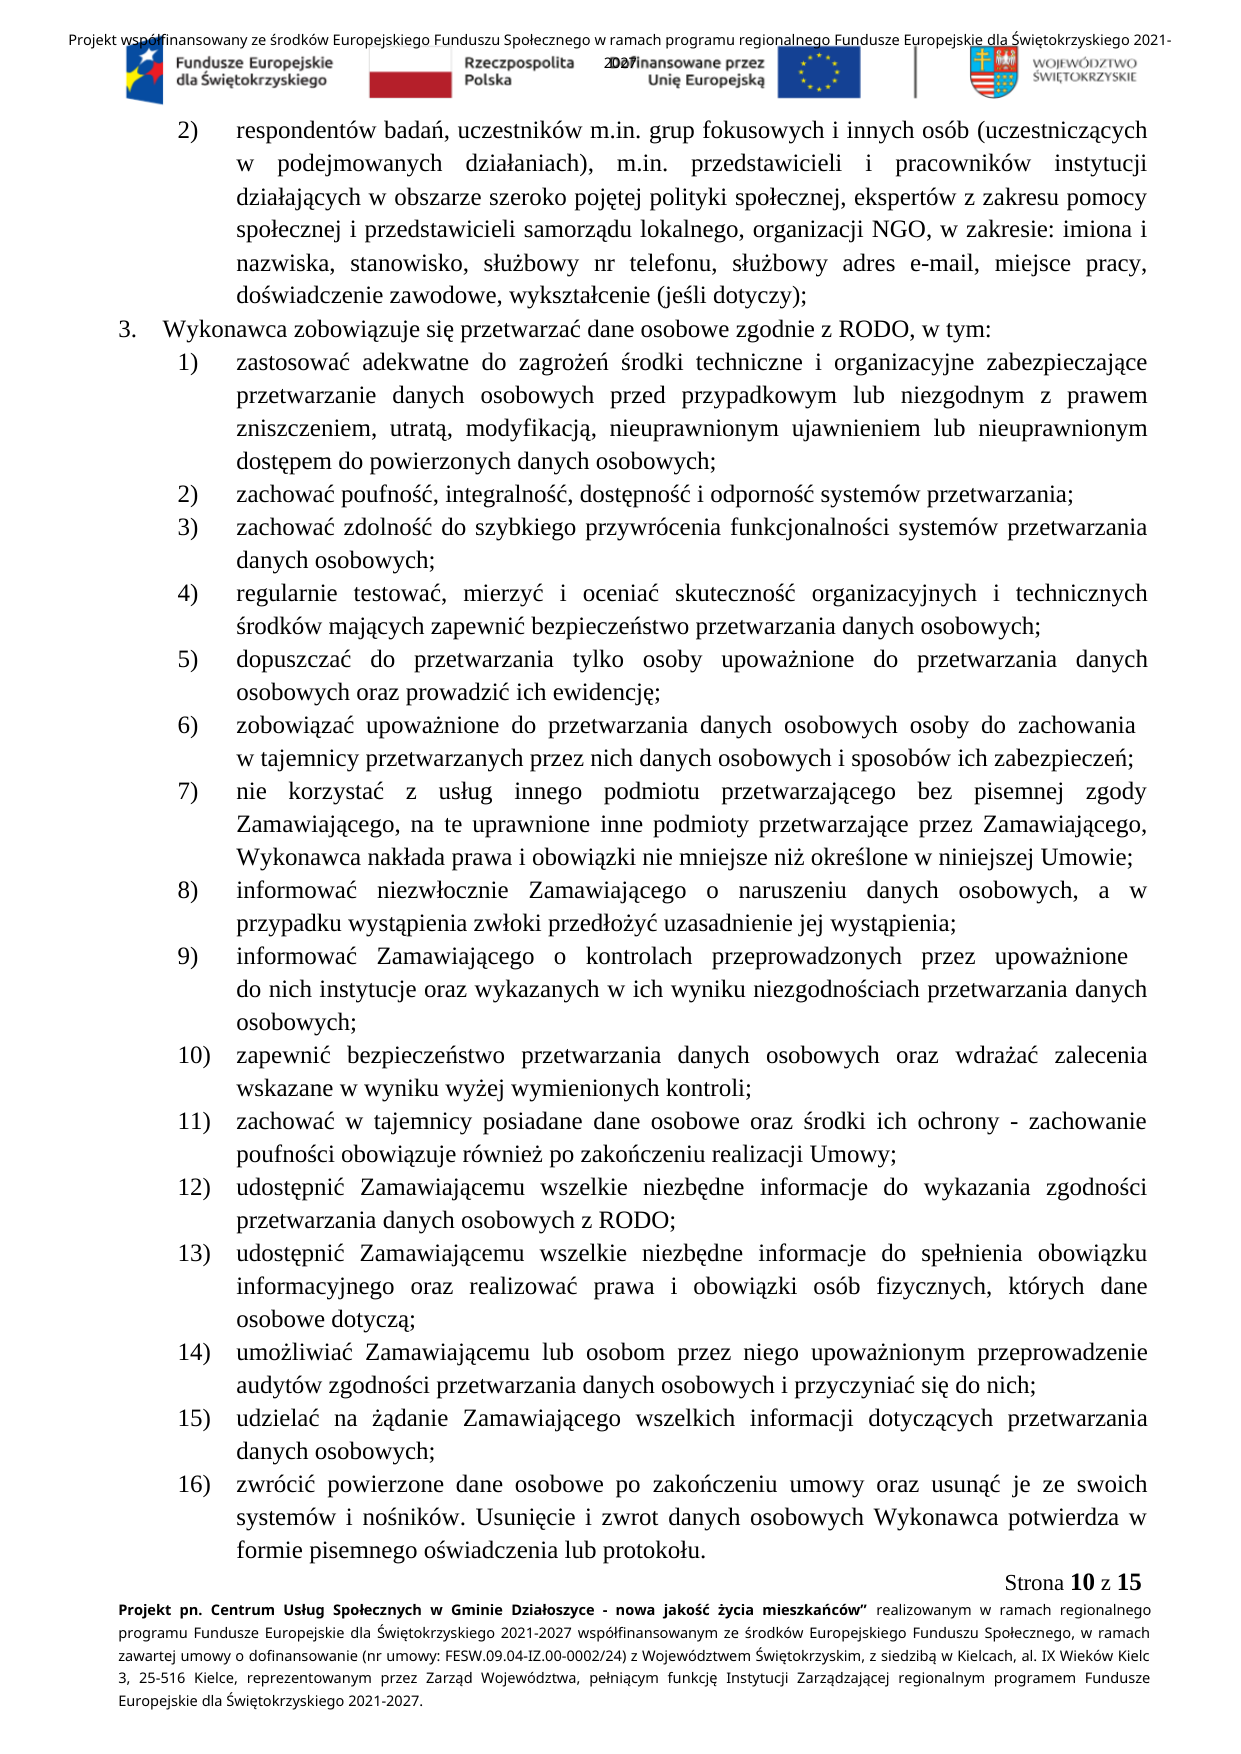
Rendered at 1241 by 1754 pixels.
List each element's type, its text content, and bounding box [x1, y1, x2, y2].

list udostępnić Zamawiającemu wszelkie niezbędne informacje do spełnienia obowiązku informacyjnego oraz realizować prawa i obowiązki osób fizycznych, których dane osobowe dotyczą; [177, 1238, 1148, 1333]
list umożliwiać Zamawiającemu lub osobom przez niego upoważnionym przeprowadzenie audytów zgodności przetwarzania danych osobowych i przyczyniać się do nich; [177, 1337, 1148, 1399]
list zastosować adekwatne do zagrożeń środki techniczne i organizacyjne zabezpieczające przetwarzanie danych osobowych przed przypadkowym lub niezgodnym z prawem zniszczeniem, utratą, modyfikacją, nieuprawnionym ujawnieniem lub nieuprawnionym dostępem do powierzonych danych osobowych; [177, 347, 1148, 474]
list zobowiązać upoważnione do przetwarzania danych osobowych osoby do zachowania w tajemnicy przetwarzanych przez nich danych osobowych i sposobów ich zabezpieczeń; [177, 710, 1148, 772]
list respondentów badań, uczestników m.in. grup fokusowych i innych osób (uczestniczących w podejmowanych działaniach), m.in. przedstawicieli i pracowników instytucji działających w obszarze szeroko pojętej polityki społecznej, ekspertów z zakresu pomocy społecznej i przedstawicieli samorządu lokalnego, organizacji NGO, w zakresie: imiona i nazwiska, stanowisko, służbowy nr telefonu, służbowy adres e-mail, miejsce pracy, doświadczenie zawodowe, wykształcenie (jeśli dotyczy); [177, 108, 1148, 309]
list zachować poufność, integralność, dostępność i odporność systemów przetwarzania; [177, 479, 1148, 507]
list informować niezwłocznie Zamawiającego o naruszeniu danych osobowych, a w przypadku wystąpienia zwłoki przedłożyć uzasadnienie jej wystąpienia; [177, 875, 1148, 937]
picture [118, 31, 1146, 112]
list zachować w tajemnicy posiadane dane osobowe oraz środki ich ochrony - zachowanie poufności obowiązuje również po zakończeniu realizacji Umowy; [177, 1106, 1148, 1168]
list informować Zamawiającego o kontrolach przeprowadzonych przez upoważnione do nich instytucje oraz wykazanych w ich wyniku niezgodnościach przetwarzania danych osobowych; [177, 941, 1148, 1036]
list zapewnić bezpieczeństwo przetwarzania danych osobowych oraz wdrażać zalecenia wskazane w wyniku wyżej wymienionych kontroli; [177, 1040, 1148, 1102]
list udzielać na żądanie Zamawiającego wszelkich informacji dotyczących przetwarzania danych osobowych; [177, 1403, 1148, 1465]
list Wykonawca zobowiązuje się przetwarzać dane osobowe zgodnie z RODO, w tym: [118, 314, 1148, 342]
list regularnie testować, mierzyć i oceniać skuteczność organizacyjnych i technicznych środków mających zapewnić bezpieczeństwo przetwarzania danych osobowych; [177, 578, 1148, 639]
list nie korzystać z usług innego podmiotu przetwarzającego bez pisemnej zgody Zamawiającego, na te uprawnione inne podmioty przetwarzające przez Zamawiającego, Wykonawca nakłada prawa i obowiązki nie mniejsze niż określone w niniejszej Umowie; [177, 776, 1148, 871]
list dopuszczać do przetwarzania tylko osoby upoważnione do przetwarzania danych osobowych oraz prowadzić ich ewidencję; [177, 644, 1148, 706]
list udostępnić Zamawiającemu wszelkie niezbędne informacje do wykazania zgodności przetwarzania danych osobowych z RODO; [177, 1172, 1148, 1234]
list zachować zdolność do szybkiego przywrócenia funkcjonalności systemów przetwarzania danych osobowych; [177, 512, 1148, 573]
list zwrócić powierzone dane osobowe po zakończeniu umowy oraz usunąć je ze swoich systemów i nośników. Usunięcie i zwrot danych osobowych Wykonawca potwierdza w formie pisemnego oświadczenia lub protokołu. [177, 1469, 1148, 1564]
